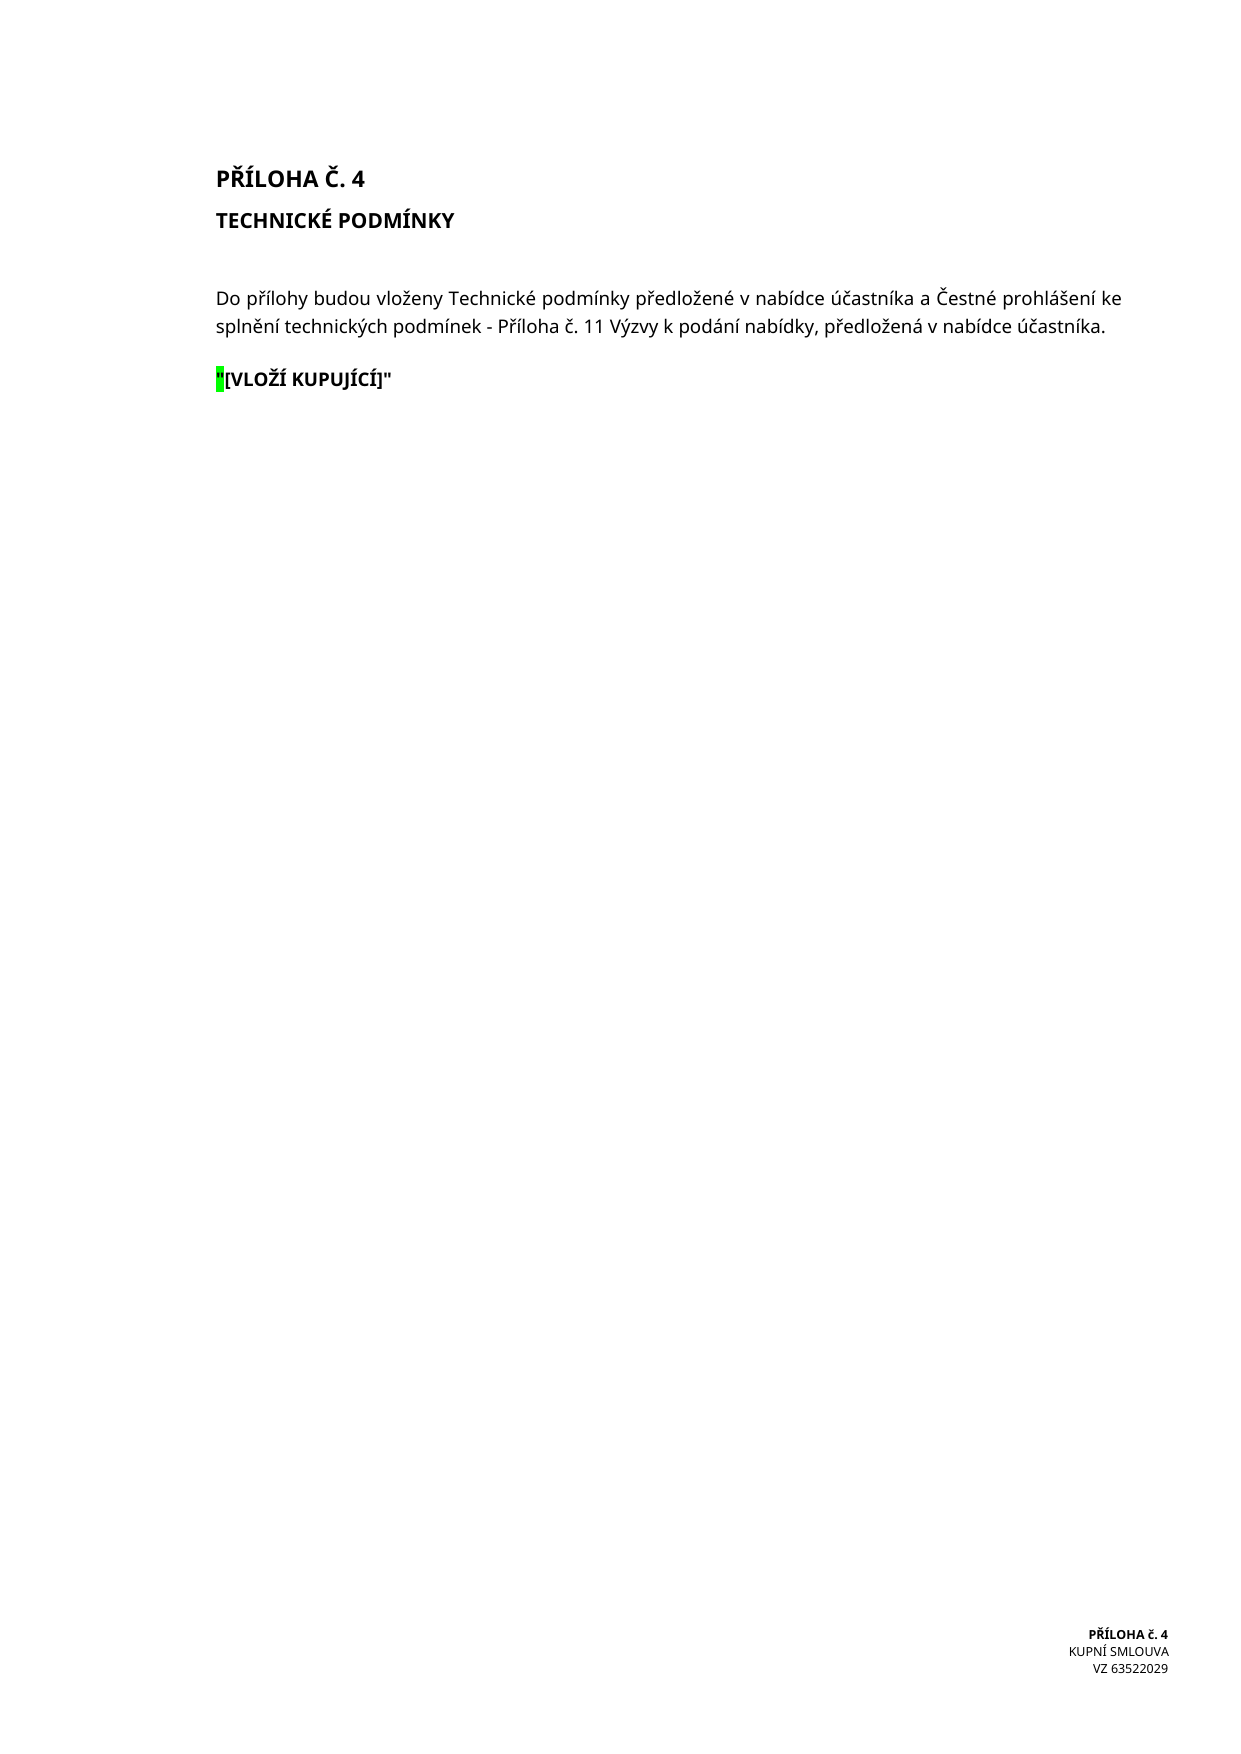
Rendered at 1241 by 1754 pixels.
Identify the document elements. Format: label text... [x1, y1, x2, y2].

text Do přílohy budou vloženy Technické podmínky předložené v nabídce účastníka a Čestné prohlášení ke splnění technických podmínek - Příloha č. 11 Výzvy k podání nabídky, předložená v nabídce účastníka. [216, 285, 1122, 339]
text Příloha č. 4 [216, 162, 1122, 194]
text TECHNICKÉ PODMÍNKY [216, 206, 1122, 235]
